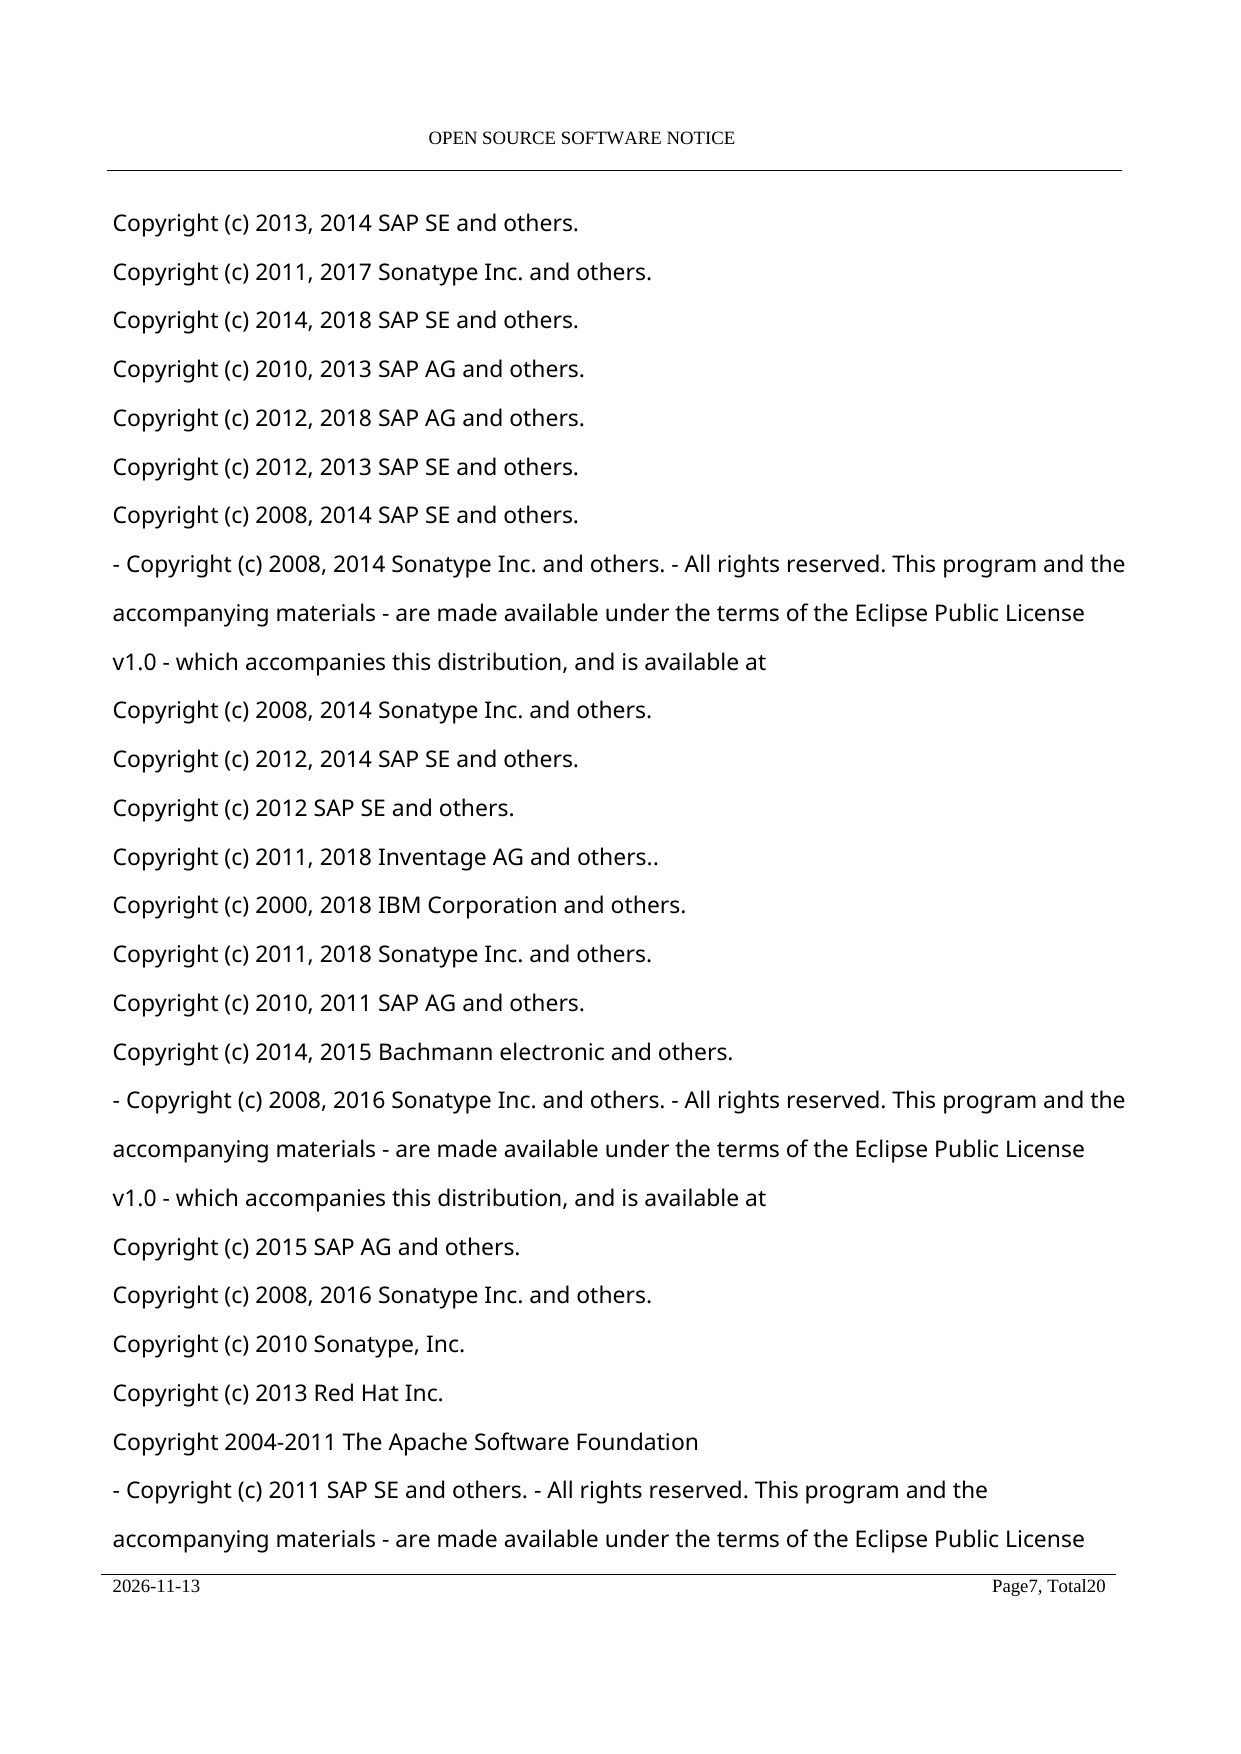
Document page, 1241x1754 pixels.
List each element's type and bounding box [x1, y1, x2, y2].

text [112, 206, 1128, 1555]
